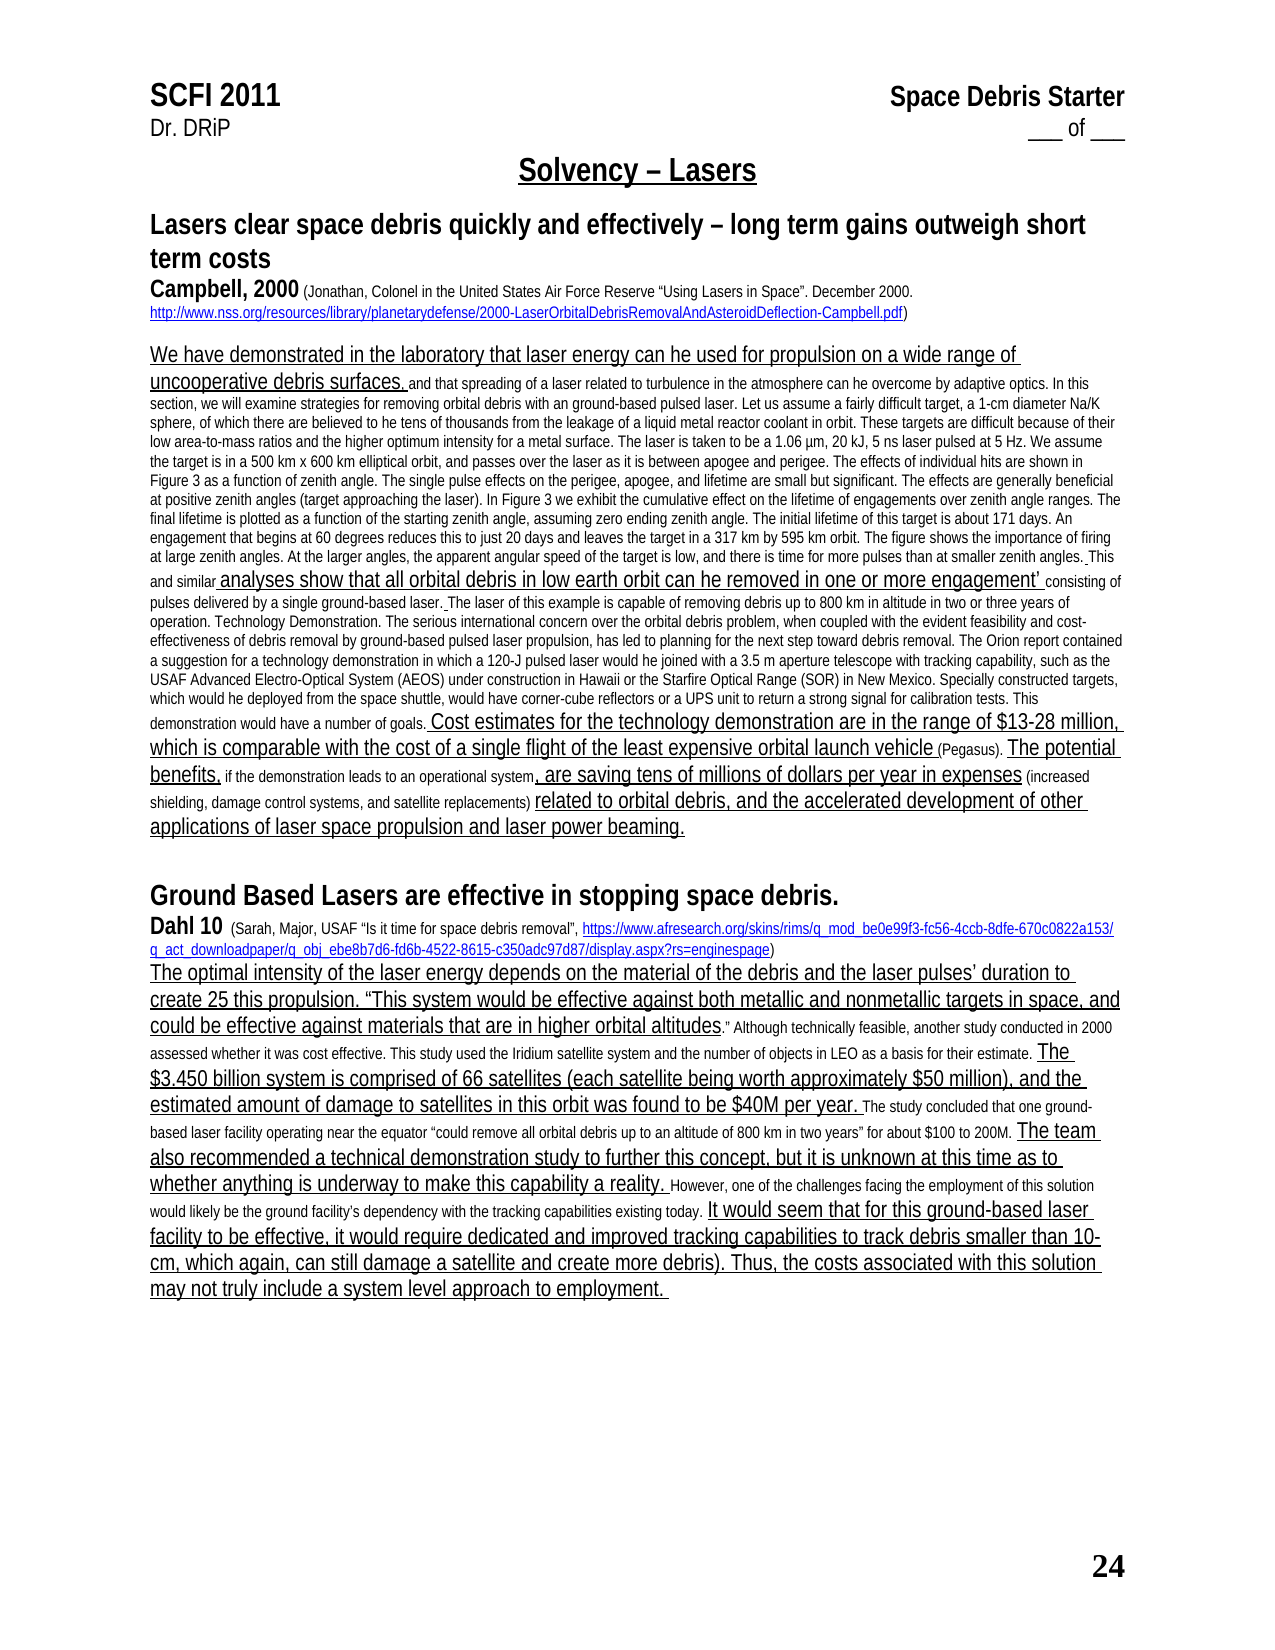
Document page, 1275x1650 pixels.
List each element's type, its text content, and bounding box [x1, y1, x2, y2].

text Lasers clear space debris quickly and effectively – long term gains outweigh short term costs [150, 207, 1125, 274]
text We have demonstrated in the laboratory that laser energy can he used for propulsion on a wide range of uncooperative debris surfaces, and that spreading of a laser related to turbulence in the atmosphere can he overcome by adaptive optics. In this section, we will examine strategies for removing orbital debris with an ground-based pulsed laser. Let us assume a fairly difficult target, a 1-cm diameter Na/K sphere, of which there are believed to he tens of thousands from the leakage of a liquid metal reactor coolant in orbit. These targets are difficult because of their low area-to-mass ratios and the higher optimum intensity for a metal surface. The laser is taken to be a 1.06 µm, 20 kJ, 5 ns laser pulsed at 5 Hz. We assume the target is in a 500 km x 600 km elliptical orbit, and passes over the laser as it is between apogee and perigee. The effects of individual hits are shown in Figure 3 as a function of zenith angle. The single pulse effects on the perigee, apogee, and lifetime are small but significant. The effects are generally beneficial at positive zenith angles (target approaching the laser). In Figure 3 we exhibit the cumulative effect on the lifetime of engagements over zenith angle ranges. The final lifetime is plotted as a function of the starting zenith angle, assuming zero ending zenith angle. The initial lifetime of this target is about 171 days. An engagement that begins at 60 degrees reduces this to just 20 days and leaves the target in a 317 km by 595 km orbit. The figure shows the importance of firing at large zenith angles. At the larger angles, the apparent angular speed of the target is low, and there is time for more pulses than at smaller zenith angles. This and similar analyses show that all orbital debris in low earth orbit can he removed in one or more engagement’ consisting of pulses delivered by a single ground-based laser. The laser of this example is capable of removing debris up to 800 km in altitude in two or three years of operation. Technology Demonstration. The serious international concern over the orbital debris problem, when coupled with the evident feasibility and cost-effectiveness of debris removal by ground-based pulsed laser propulsion, has led to planning for the next step toward debris removal. The Orion report contained a suggestion for a technology demonstration in which a 120-J pulsed laser would he joined with a 3.5 m aperture telescope with tracking capability, such as the USAF Advanced Electro-Optical System (AEOS) under construction in Hawaii or the Starfire Optical Range (SOR) in New Mexico. Specially constructed targets, which would he deployed from the space shuttle, would have corner-cube reflectors or a UPS unit to return a strong signal for calibration tests. This demonstration would have a number of goals. Cost estimates for the technology demonstration are in the range of $13-28 million, which is comparable with the cost of a single flight of the least expensive orbital launch vehicle (Pegasus). The potential benefits, if the demonstration leads to an operational system, are saving tens of millions of dollars per year in expenses (increased shielding, damage control systems, and satellite replacements) related to orbital debris, and the accelerated development of other applications of laser space propulsion and laser power beaming. [150, 341, 1125, 839]
text Dahl 10 (Sarah, Major, USAF “Is it time for space debris removal”, https://www.afresearch.org/skins/rims/q_mod_be0e99f3-fc56-4ccb-8dfe-670c0822a153/q_act_downloadpaper/q_obj_ebe8b7d6-fd6b-4522-8615-c350adc97d87/display.aspx?rs=enginespage) [150, 911, 1125, 959]
text Ground Based Lasers are effective in stopping space debris. [150, 878, 1125, 911]
text The optimal intensity of the laser energy depends on the material of the debris and the laser pulses’ duration to create 25 this propulsion. “This system would be effective against both metallic and nonmetallic targets in space, and could be effective against materials that are in higher orbital altitudes.” Although technically feasible, another study conducted in 2000 assessed whether it was cost effective. This study used the Iridium satellite system and the number of objects in LEO as a basis for their estimate. The $3.450 billion system is comprised of 66 satellites (each satellite being worth approximately $50 million), and the estimated amount of damage to satellites in this orbit was found to be $40M per year. The study concluded that one ground-based laser facility operating near the equator “could remove all orbital debris up to an altitude of 800 km in two years” for about $100 to 200M. The team also recommended a technical demonstration study to further this concept, but it is unknown at this time as to whether anything is underway to make this capability a reality. However, one of the challenges facing the employment of this solution would likely be the ground facility’s dependency with the tracking capabilities existing today. It would seem that for this ground-based laser facility to be effective, it would require dedicated and improved tracking capabilities to track debris smaller than 10-cm, which again, can still damage a satellite and create more debris). Thus, the costs associated with this solution may not truly include a system level approach to employment. [150, 959, 1125, 1302]
text Solvency – Lasers [150, 150, 1125, 188]
text Campbell, 2000 (Jonathan, Colonel in the United States Air Force Reserve “Using Lasers in Space”. December 2000. http://www.nss.org/resources/library/planetarydefense/2000-LaserOrbitalDebrisRemovalAndAsteroidDeflection-Campbell.pdf) [150, 274, 1125, 322]
